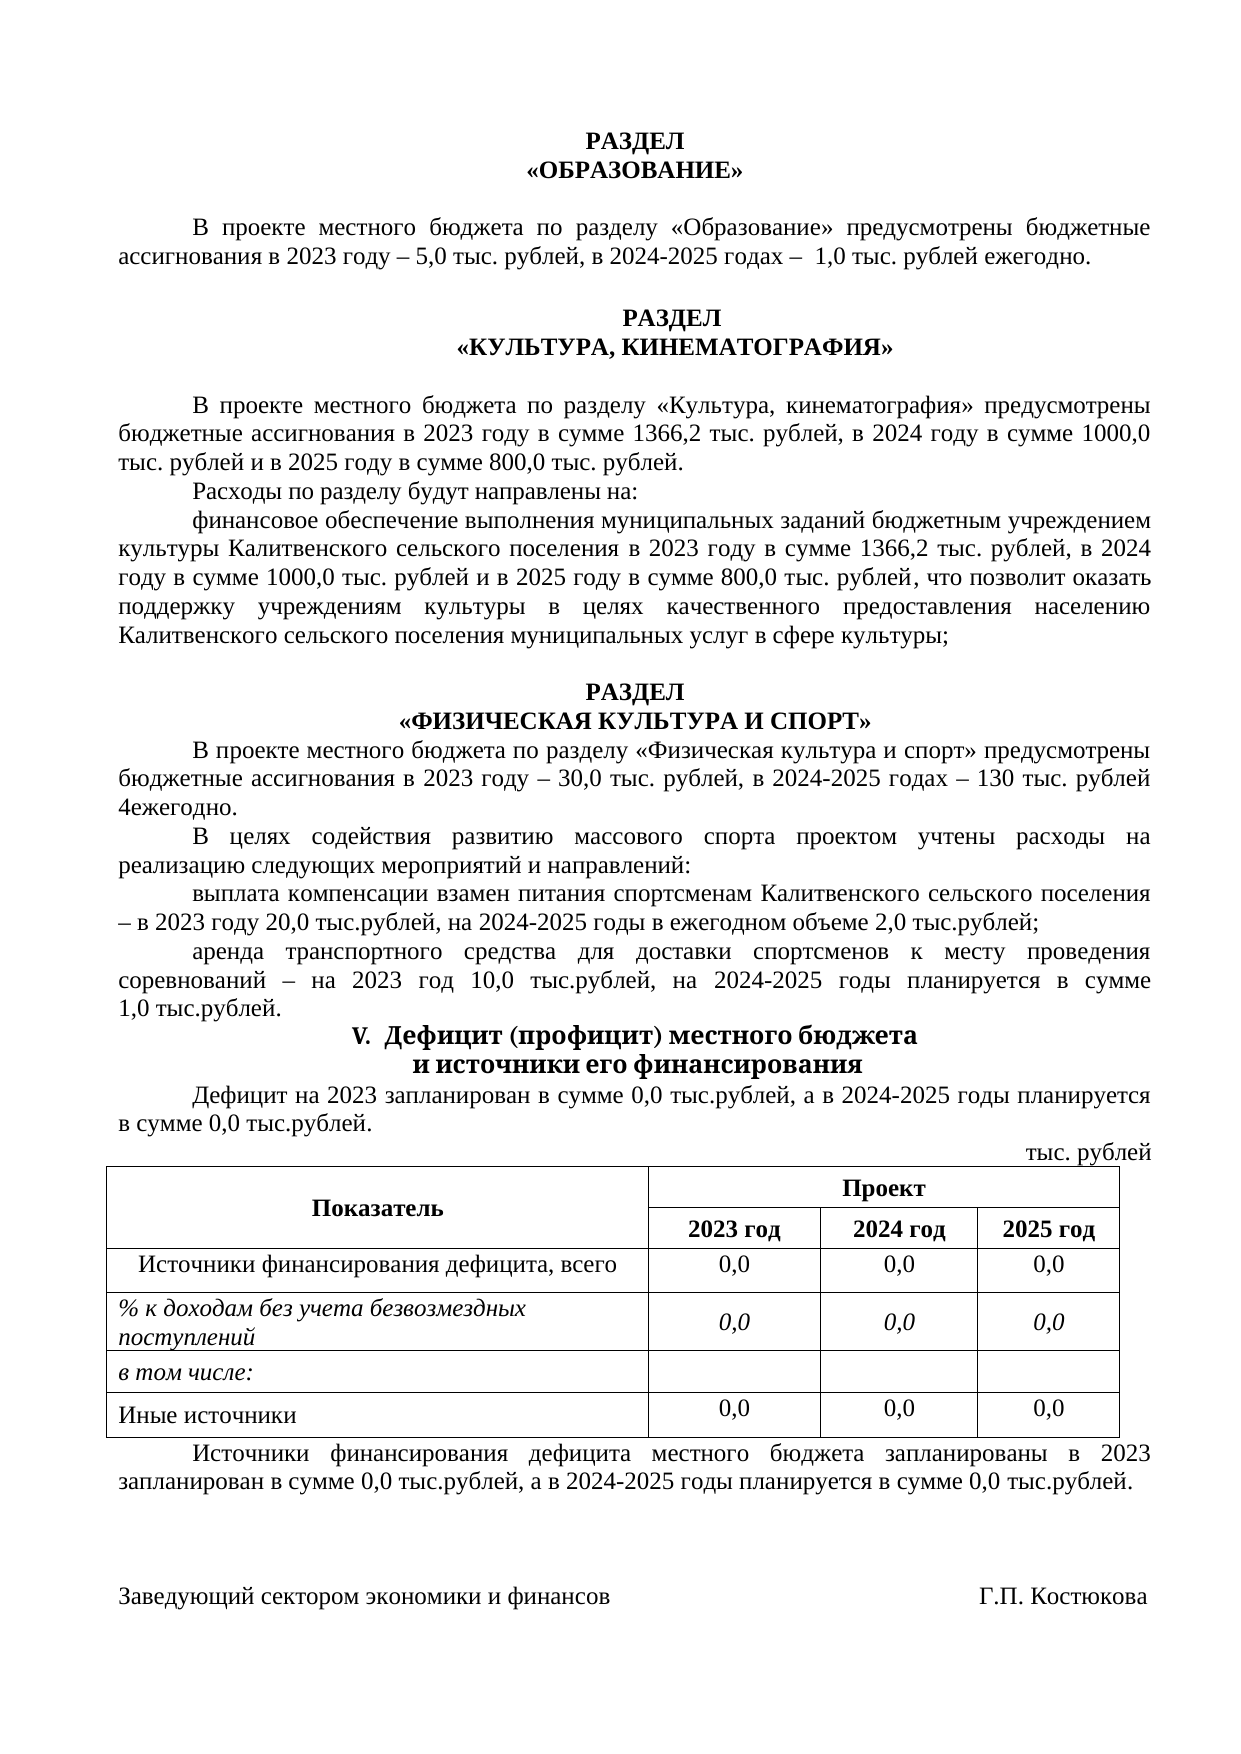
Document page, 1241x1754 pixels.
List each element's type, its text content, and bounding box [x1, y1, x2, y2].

text финансовое обеспечение выполнения муниципальных заданий бюджетным учреждением культуры Калитвенского сельского поселения в 2023 году в сумме 1366,2 тыс. рублей, в 2024 году в сумме 1000,0 тыс. рублей и в 2025 году в сумме 800,0 тыс. рублей, что позволит оказать поддержку учреждениям культуры в целях качественного предоставления населению Калитвенского сельского поселения муниципальных услуг в сфере культуры; [118, 505, 1152, 648]
text В проекте местного бюджета по разделу «Культура, кинематография» предусмотрены бюджетные ассигнования в 2023 году в сумме 1366,2 тыс. рублей, в 2024 году в сумме 1000,0 тыс. рублей и в 2025 году в сумме 800,0 тыс. рублей. [118, 390, 1152, 476]
text В целях содействия развитию массового спорта проектом учтены расходы на реализацию следующих мероприятий и направлений: [118, 821, 1152, 878]
table_header Проект [649, 1167, 1119, 1207]
text тыс. рублей [118, 1137, 1152, 1166]
table_cell Источники финансирования дефицита, всего [107, 1249, 648, 1292]
table_cell Иные источники [107, 1393, 648, 1437]
text аренда транспортного средства для доставки спортсменов к месту проведения соревнований – на 2023 год 10,0 тыс.рублей, на 2024-2025 годы планируется в сумме 1,0 тыс.рублей. [118, 936, 1152, 1022]
text РАЗДЕЛ [118, 303, 1152, 332]
table_cell 0,0 [978, 1393, 1119, 1437]
table_cell 2024 год [821, 1208, 977, 1248]
table_header Показатель [107, 1167, 648, 1248]
table_cell в том числе: [107, 1351, 648, 1392]
text В проекте местного бюджета по разделу «Образование» предусмотрены бюджетные ассигнования в 2023 году – 5,0 тыс. рублей, в 2024-2025 годах – 1,0 тыс. рублей ежегодно. [118, 212, 1152, 270]
table_cell 2025 год [978, 1208, 1119, 1248]
table_cell 0,0 [978, 1249, 1119, 1292]
text V. Дефицит (профицит) местного бюджета [118, 1022, 1152, 1051]
table_cell 0,0 [649, 1249, 820, 1292]
table_cell 0,0 [821, 1249, 977, 1292]
table_cell [649, 1351, 820, 1392]
text РАЗДЕЛ [118, 677, 1152, 706]
text Дефицит на 2023 запланирован в сумме 0,0 тыс.рублей, а в 2024-2025 годы планируется в сумме 0,0 тыс.рублей. [118, 1080, 1152, 1137]
title «ОБРАЗОВАНИЕ» [118, 155, 1152, 184]
text Расходы по разделу будут направлены на: [118, 476, 1152, 505]
text «КУЛЬТУРА, КИНЕМАТОГРАФИЯ» [118, 332, 1152, 361]
table_cell 0,0 [821, 1393, 977, 1437]
text Заведующий сектором экономики и финансов Г.П. Костюкова [118, 1581, 1152, 1610]
table_cell 0,0 [649, 1293, 820, 1350]
table_cell 0,0 [649, 1393, 820, 1437]
table_cell [978, 1351, 1119, 1392]
table_cell [821, 1351, 977, 1392]
text и источники его финансирования [118, 1051, 1152, 1080]
table_cell 2023 год [649, 1208, 820, 1248]
title РАЗДЕЛ [118, 126, 1152, 155]
table_cell 0,0 [821, 1293, 977, 1350]
text выплата компенсации взамен питания спортсменам Калитвенского сельского поселения – в 2023 году 20,0 тыс.рублей, на 2024-2025 годы в ежегодном объеме 2,0 тыс.рублей; [118, 878, 1152, 936]
table_cell 0,0 [978, 1293, 1119, 1350]
text В проекте местного бюджета по разделу «Физическая культура и спорт» предусмотрены бюджетные ассигнования в 2023 году – 30,0 тыс. рублей, в 2024-2025 годах – 130 тыс. рублей 4ежегодно. [118, 735, 1152, 821]
table_cell % к доходам без учета безвозмездных поступлений [107, 1293, 648, 1350]
text «ФИЗИЧЕСКАЯ КУЛЬТУРА И СПОРТ» [118, 706, 1152, 735]
text Источники финансирования дефицита местного бюджета запланированы в 2023 запланирован в сумме 0,0 тыс.рублей, а в 2024-2025 годы планируется в сумме 0,0 тыс.рублей. [118, 1438, 1152, 1495]
